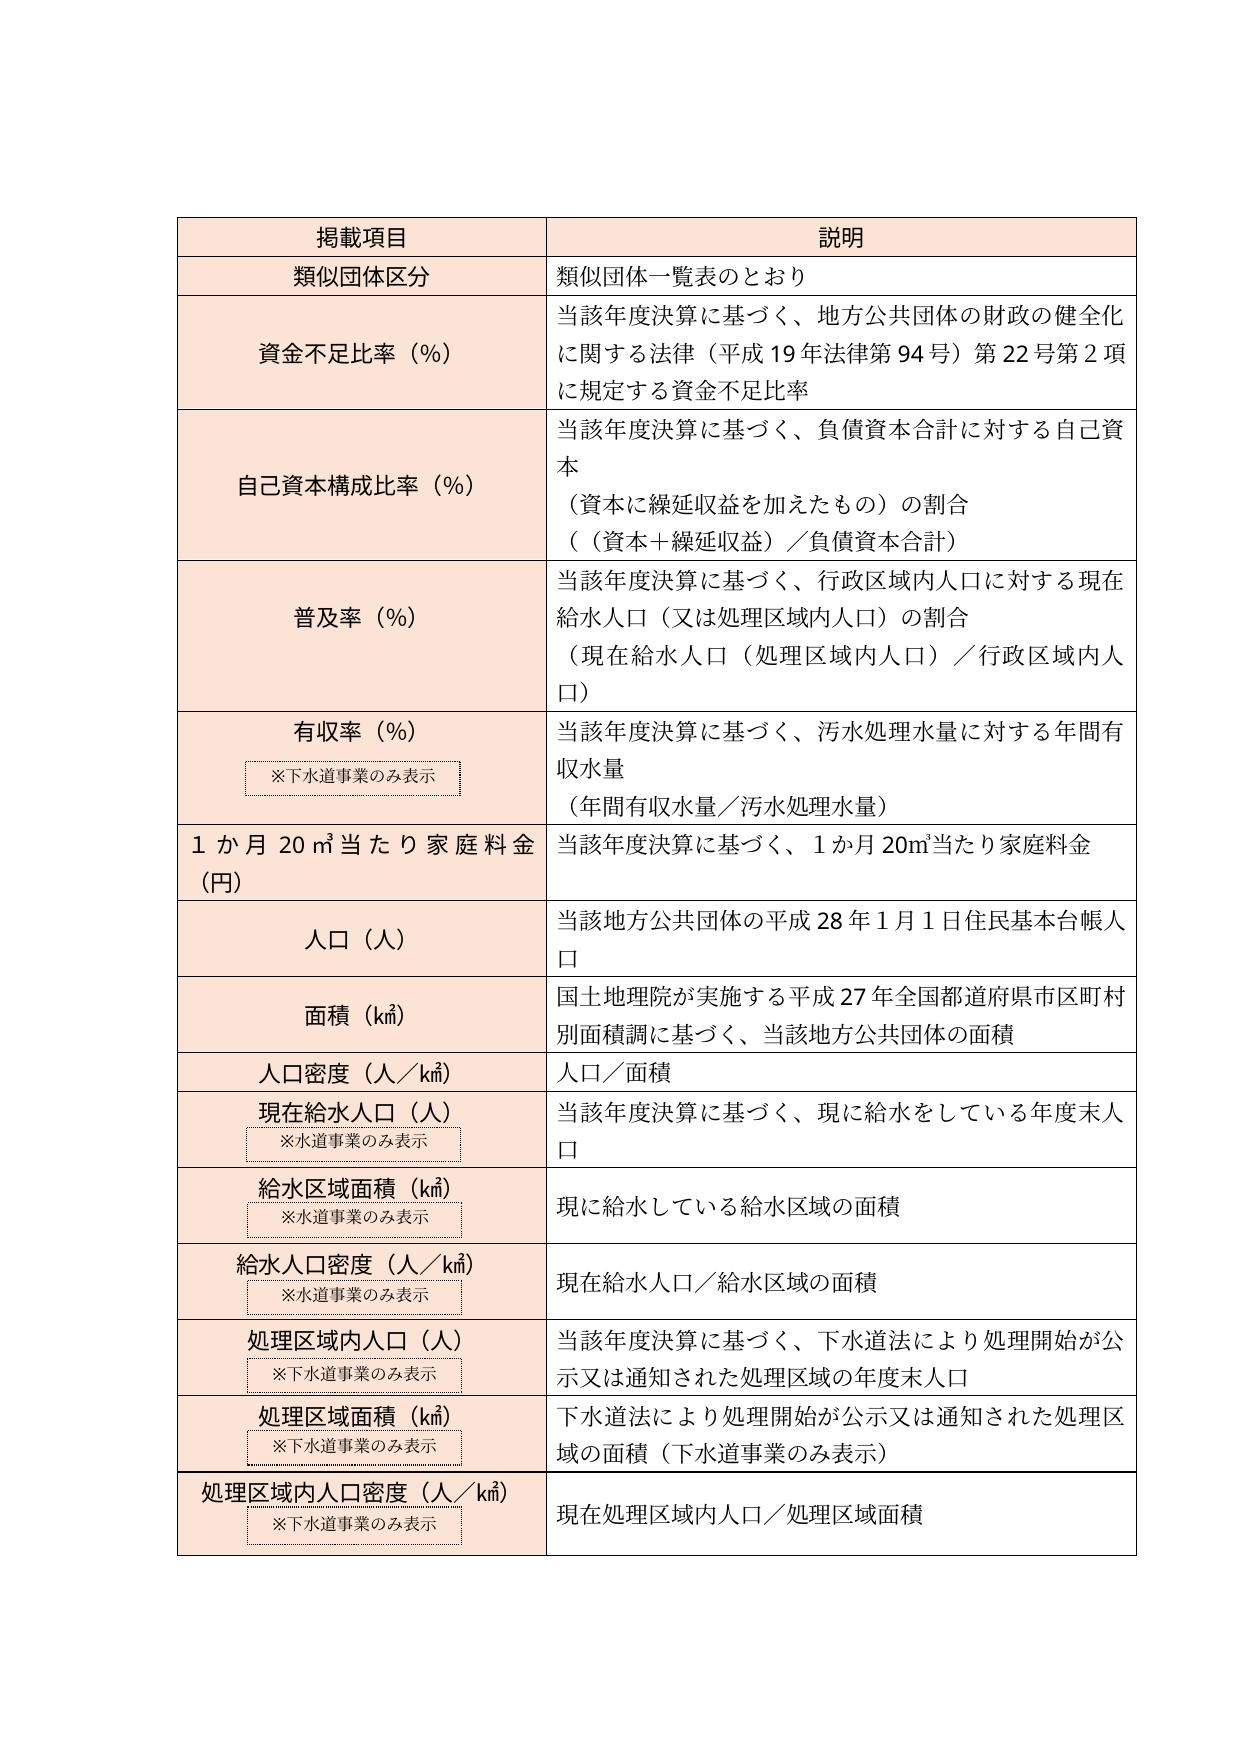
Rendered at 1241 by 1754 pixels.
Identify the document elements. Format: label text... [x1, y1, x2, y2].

table_cell 現に給水している給水区域の面積 [547, 1168, 1136, 1243]
table_cell 処理区域内人口（人） [178, 1320, 546, 1395]
table_cell 当該年度決算に基づく、負債資本合計に対する自己資本 （資本に繰延収益を加えたもの）の割合 （（資本＋繰延収益）／負債資本合計） [547, 410, 1136, 559]
table_cell 当該年度決算に基づく、行政区域内人口に対する現在給水人口（又は処理区域内人口）の割合 （現在給水人口（処理区域内人口）／行政区域内人口） [547, 561, 1136, 711]
table_cell 人口／面積 [547, 1053, 1136, 1091]
table_cell 当該地方公共団体の平成28年１月１日住民基本台帳人口 [547, 901, 1136, 976]
table_cell 当該年度決算に基づく、１か月20㎥当たり家庭料金 [547, 825, 1136, 900]
table_cell 国土地理院が実施する平成27年全国都道府県市区町村別面積調に基づく、当該地方公共団体の面積 [547, 977, 1136, 1052]
table_cell 有収率（％） [178, 712, 546, 824]
table_cell 普及率（％） [178, 561, 546, 711]
table_cell 人口（人） [178, 901, 546, 976]
table_cell 自己資本構成比率（％） [178, 410, 546, 559]
table_cell 給水人口密度（人／㎢） [178, 1244, 546, 1319]
table_cell 類似団体一覧表のとおり [547, 257, 1136, 295]
table_cell 下水道法により処理開始が公示又は通知された処理区域の面積（下水道事業のみ表示） [547, 1396, 1136, 1471]
table_cell 処理区域内人口密度（人／㎢） [178, 1473, 546, 1555]
table_cell 当該年度決算に基づく、汚水処理水量に対する年間有収水量 （年間有収水量／汚水処理水量） [547, 712, 1136, 824]
table_header 説明 [547, 218, 1136, 256]
table_cell １か月20㎥当たり家庭料金（円） [178, 825, 546, 900]
table_cell 当該年度決算に基づく、地方公共団体の財政の健全化に関する法律（平成19年法律第94号）第22号第２項に規定する資金不足比率 [547, 296, 1136, 408]
table_cell 人口密度（人／㎢） [178, 1053, 546, 1091]
table_cell 処理区域面積（㎢） [178, 1396, 546, 1471]
table_cell 現在処理区域内人口／処理区域面積 [547, 1473, 1136, 1555]
table_cell 現在給水人口／給水区域の面積 [547, 1244, 1136, 1319]
table_header 掲載項目 [178, 218, 546, 256]
table_cell 面積（㎢） [178, 977, 546, 1052]
table_cell 当該年度決算に基づく、現に給水をしている年度末人口 [547, 1092, 1136, 1167]
table_cell 資金不足比率（％） [178, 296, 546, 408]
table_cell 給水区域面積（㎢） [178, 1168, 546, 1243]
table_cell 現在給水人口（人） [178, 1092, 546, 1167]
table_cell 当該年度決算に基づく、下水道法により処理開始が公示又は通知された処理区域の年度末人口 [547, 1320, 1136, 1395]
table_cell 類似団体区分 [178, 257, 546, 295]
